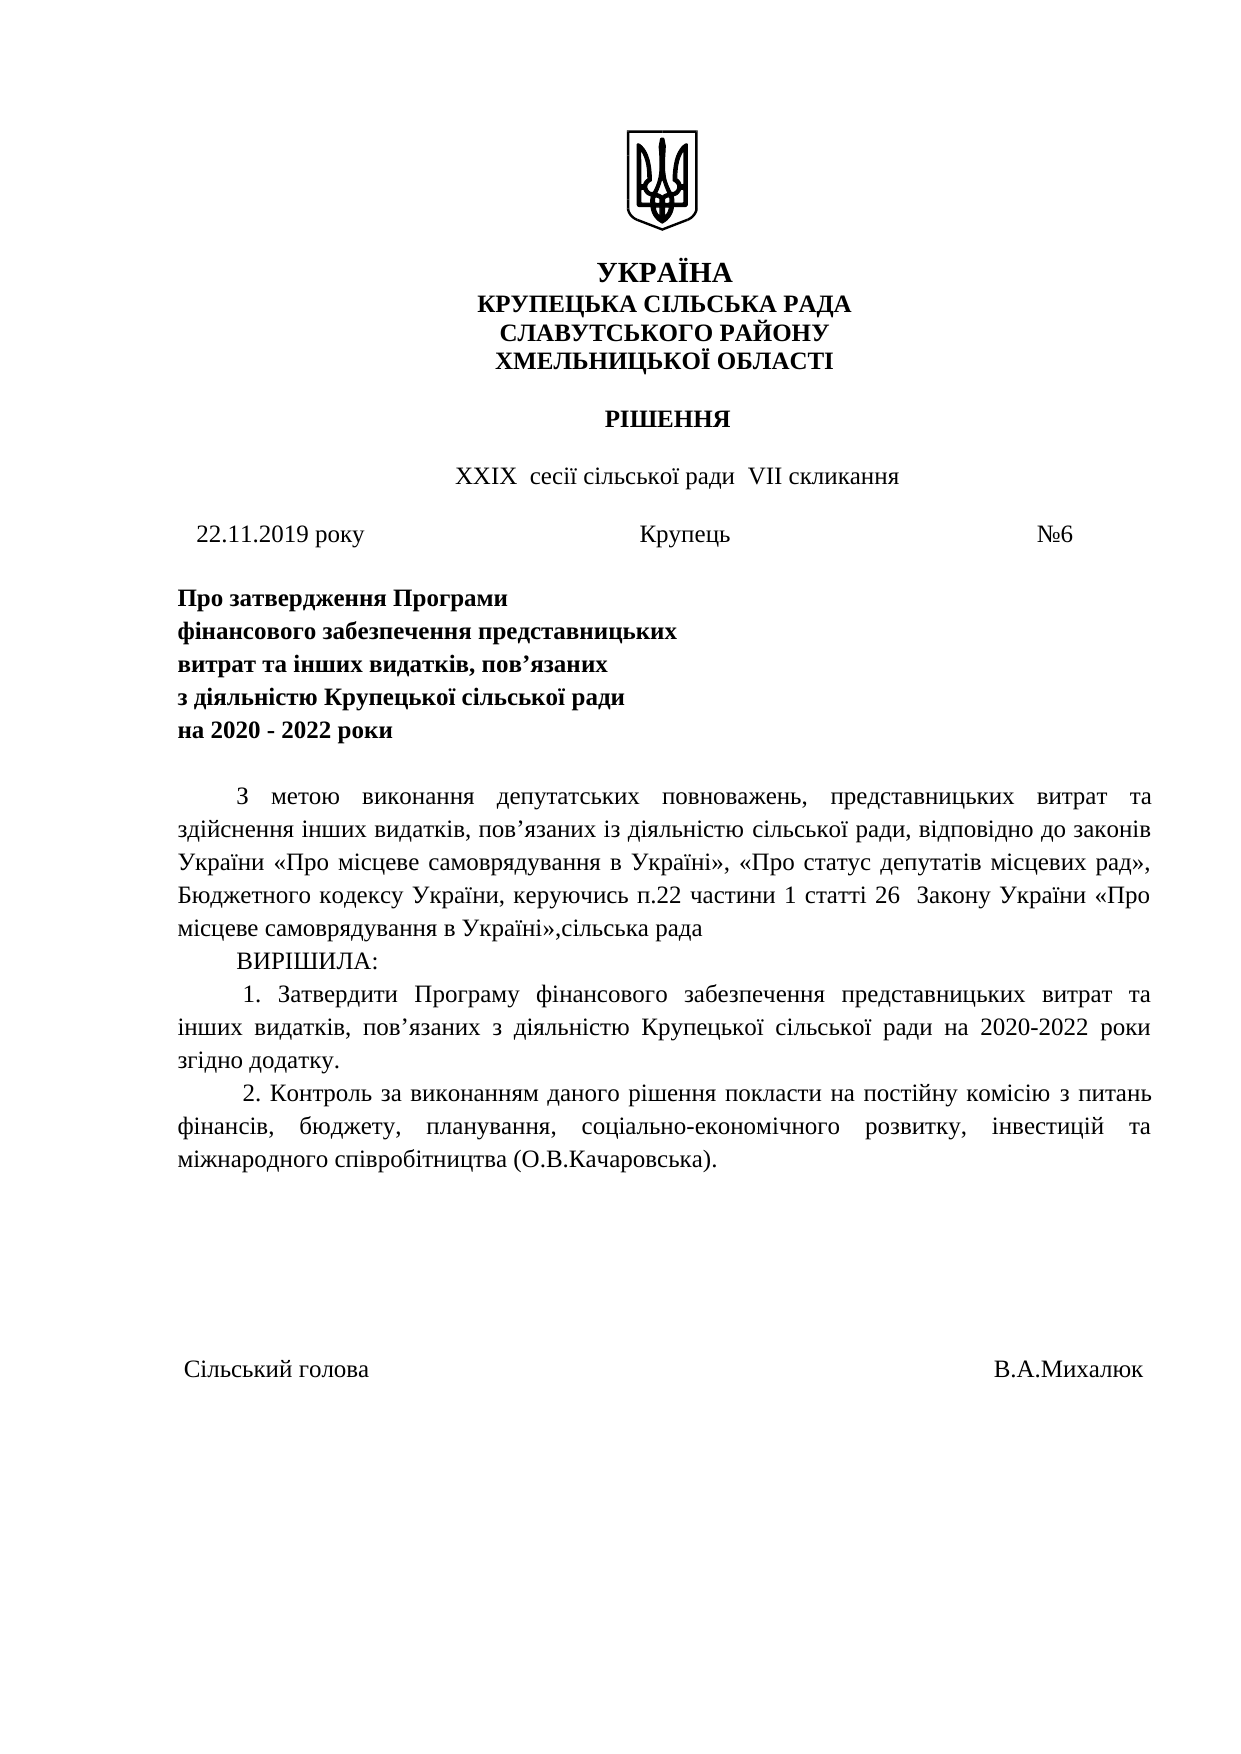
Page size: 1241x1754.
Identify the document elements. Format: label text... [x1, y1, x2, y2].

text КРУПЕЦЬКА СІЛЬСЬКА РАДА [177, 289, 1152, 318]
text РІШЕННЯ [177, 404, 1152, 433]
text ХХІХ сесії сільської ради VІІ скликання [177, 461, 1152, 490]
text 22.11.2019 року Крупець №6 [177, 519, 1152, 548]
text Про затвердження Програми [177, 583, 1152, 611]
text фінансового забезпечення представницьких [177, 616, 1152, 644]
text з діяльністю Крупецької сільської ради [177, 682, 1152, 711]
text Сільський голова В.А.Михалюк [177, 1354, 1152, 1383]
text 1. Затвердити Програму фінансового забезпечення представницьких витрат та інших видатків, пов’язаних з діяльністю Крупецької сільської ради на 2020-2022 роки згідно додатку. [177, 979, 1152, 1074]
text 2. Контроль за виконанням даного рішення покласти на постійну комісію з питань фінансів, бюджету, планування, соціально-економічного розвитку, інвестицій та міжнародного співробітництва (О.В.Качаровська). [177, 1078, 1152, 1173]
text витрат та інших видатків, пов’язаних [177, 649, 1152, 677]
text УКРАЇНА [177, 255, 1152, 289]
text З метою виконання депутатських повноважень, представницьких витрат та здійснення інших видатків, пов’язаних із діяльністю сільської ради, відповідно до законів України «Про місцеве самоврядування в Україні», «Про статус депутатів місцевих рад», Бюджетного кодексу України, керуючись п.22 частини 1 статті 26 Закону України «Про місцеве самоврядування в Україні»,сільська рада [177, 781, 1152, 942]
text ВИРІШИЛА: [177, 946, 1152, 975]
text СЛАВУТСЬКОГО РАЙОНУ [177, 318, 1152, 346]
text ХМЕЛЬНИЦЬКОЇ ОБЛАСТІ [177, 346, 1152, 375]
text на 2020 - 2022 роки [177, 715, 1152, 743]
